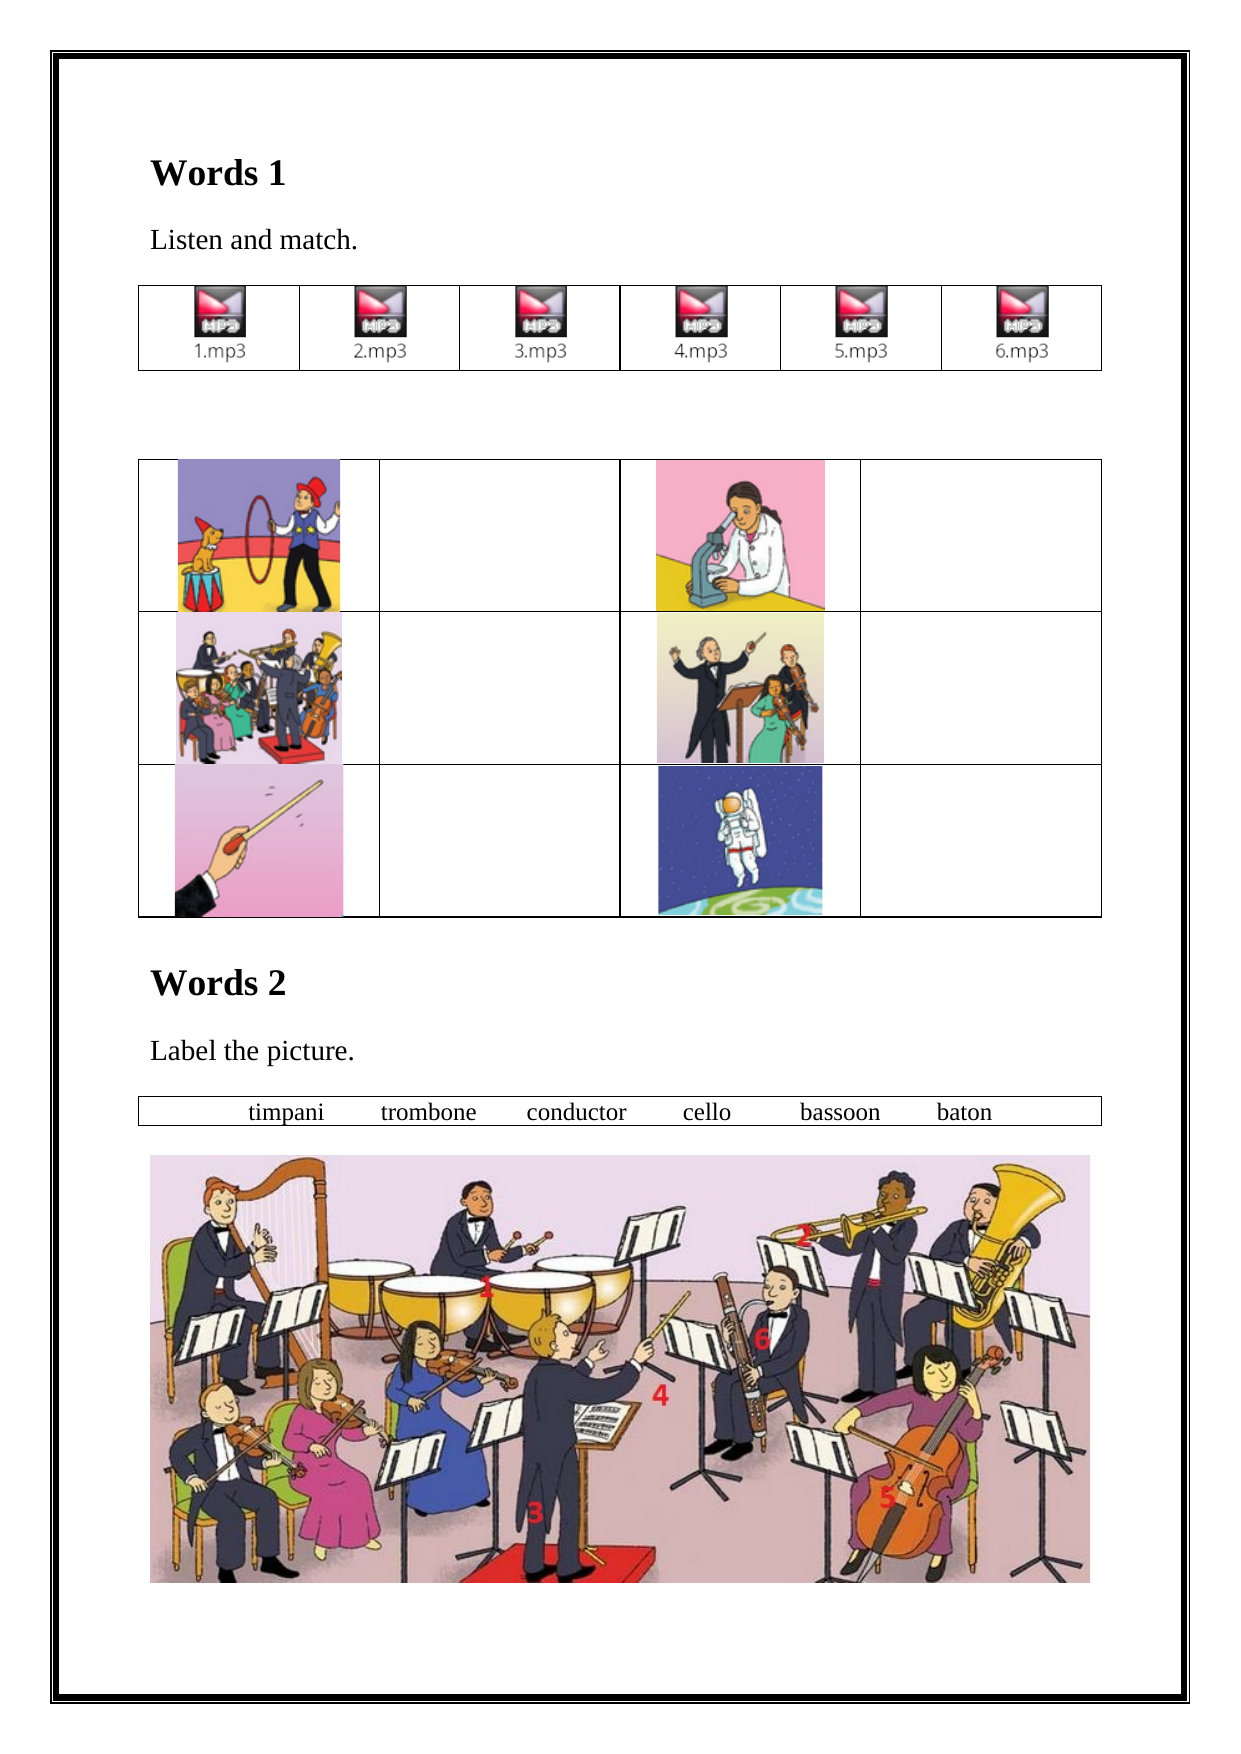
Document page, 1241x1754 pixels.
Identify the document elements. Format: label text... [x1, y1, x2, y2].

table_cell [139, 765, 174, 916]
table_cell [380, 765, 619, 916]
picture [174, 459, 344, 917]
table_header [621, 460, 656, 611]
table_header timpani trombone conductor cello bassoon baton [139, 1097, 1101, 1125]
table_header [139, 286, 299, 370]
picture [150, 1155, 1091, 1583]
table_header [300, 286, 459, 370]
table_header [825, 460, 860, 611]
table_header [621, 286, 780, 370]
table_header [139, 460, 177, 611]
table_cell [344, 765, 379, 916]
table_cell [621, 612, 860, 764]
table_header [781, 286, 941, 370]
table_header [380, 460, 619, 611]
table_cell [621, 765, 860, 916]
table_cell [861, 612, 1101, 764]
text Listen and match. [150, 222, 1090, 256]
text Label the picture. [150, 1033, 1090, 1066]
text Words 1 [150, 150, 1090, 193]
table_header [460, 286, 619, 370]
table_cell [139, 612, 176, 764]
picture [656, 460, 825, 611]
table_cell [861, 765, 1101, 916]
picture [656, 613, 824, 763]
table_cell [342, 612, 379, 764]
table_header [861, 460, 1101, 611]
table_cell [380, 612, 619, 764]
table_header [942, 286, 1101, 370]
table_header [341, 460, 379, 611]
picture [658, 766, 823, 915]
text Words 2 [150, 961, 1090, 1004]
